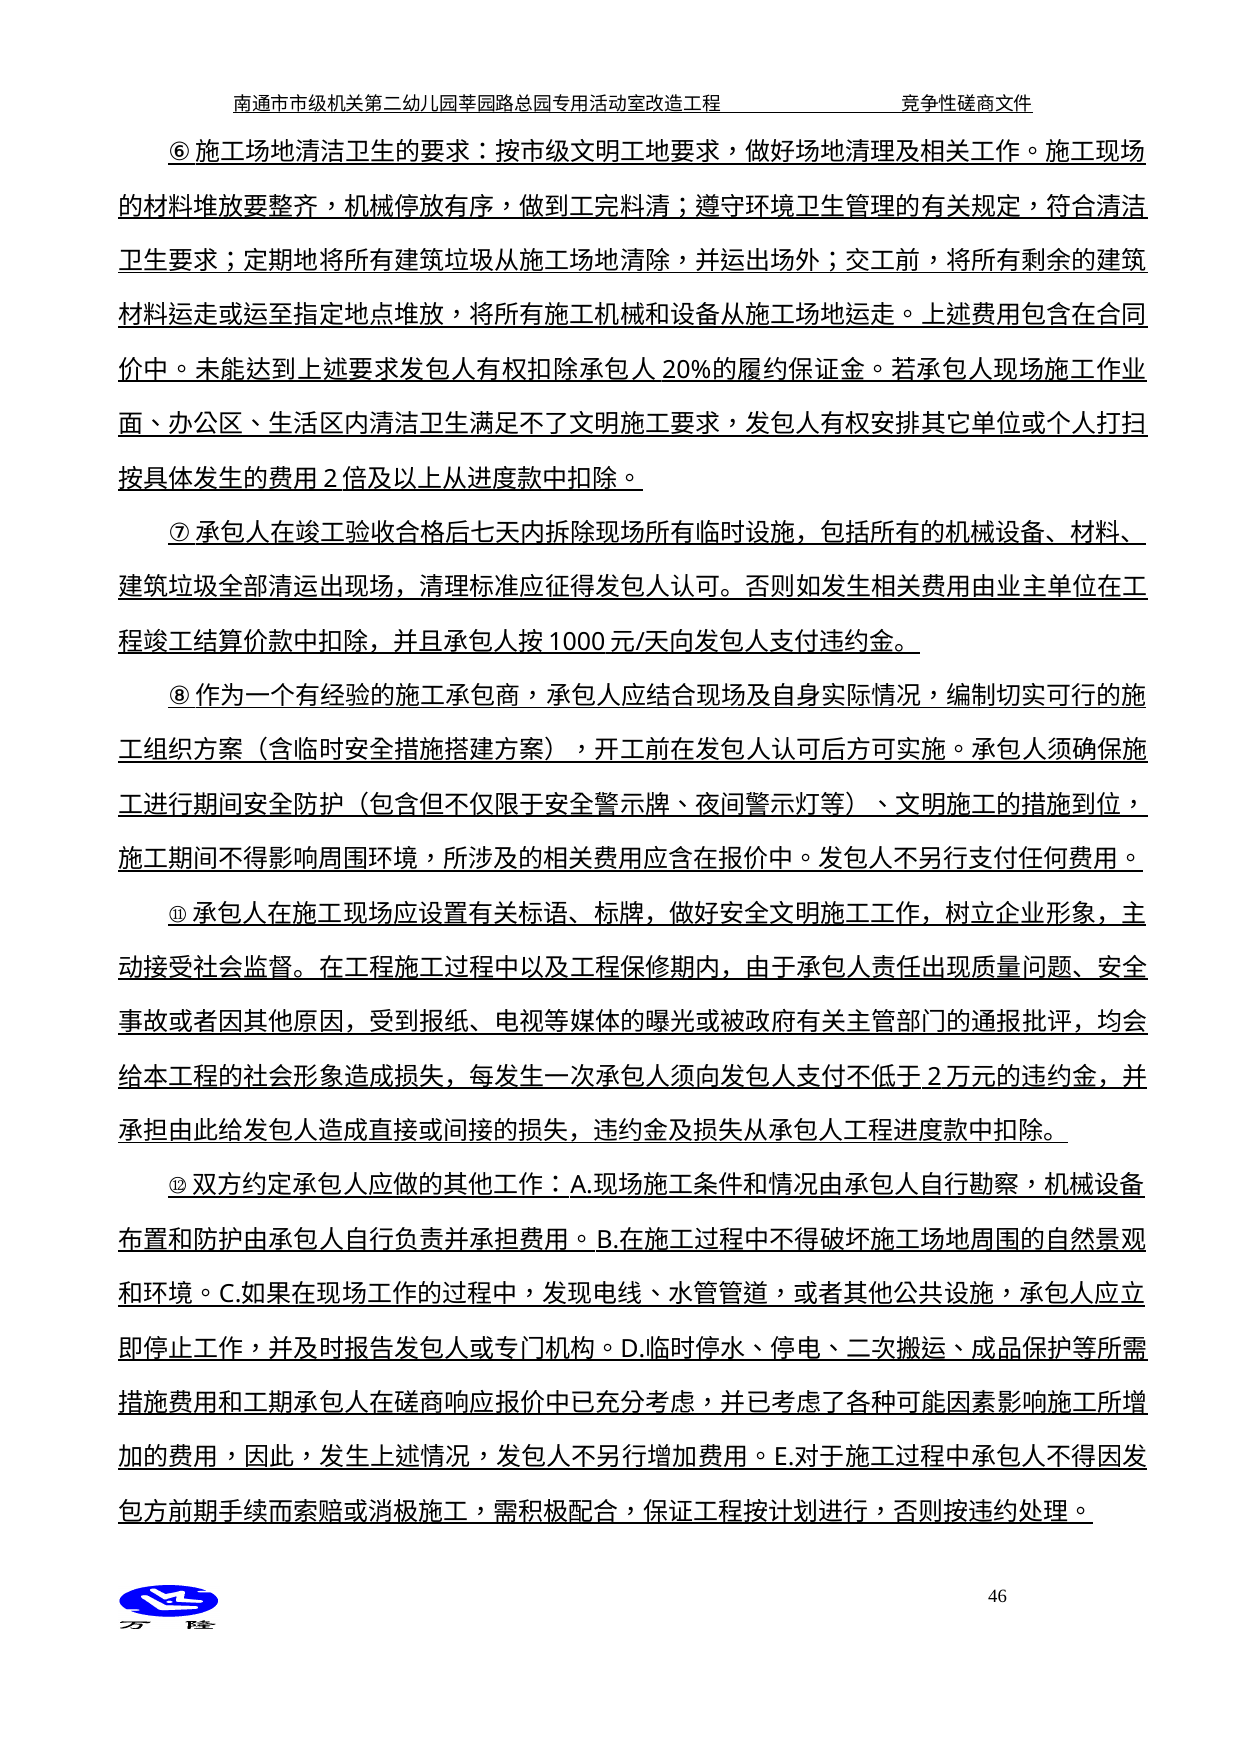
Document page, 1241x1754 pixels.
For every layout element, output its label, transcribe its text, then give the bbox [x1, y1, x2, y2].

text ⑥施工场地清洁卫生的要求：按市级文明工地要求，做好场地清理及相关工作。施工现场的材料堆放要整齐，机械停放有序，做到工完料清；遵守环境卫生管理的有关规定，符合清洁卫生要求；定期地将所有建筑垃圾从施工场地清除，并运出场外；交工前，将所有剩余的建筑材料运走或运至指定地点堆放，将所有施工机械和设备从施工场地运走。上述费用包含在合同价中。未能达到上述要求发包人有权扣除承包人20%的履约保证金。若承包人现场施工作业面、办公区、生活区内清洁卫生满足不了文明施工要求，发包人有权安排其它单位或个人打扫，按具体发生的费用2倍及以上从进度款中扣除。 [118, 382, 1147, 435]
text ⑦承包人在竣工验收合格后七天内拆除现场所有临时设施，包括所有的机械设备、材料、建筑垃圾全部清运出现场，清理标准应征得发包人认可。否则如发生相关费用由业主单位在工程竣工结算价款中扣除，并且承包人按1000元/天向发包人支付违约金。 [118, 512, 1147, 598]
text ⑫双方约定承包人应做的其他工作：A.现场施工条件和情况由承包人自行勘察，机械设备布置和防护由承包人自行负责并承担费用。B.在施工过程中不得破坏施工场地周围的自然景观和环境。C.如果在现场工作的过程中，发现电线、水管管道，或者其他公共设施，承包人应立即停止工作，并及时报告发包人或专门机构。D.临时停水、停电、二次搬运、成品保护等所需措施费用和工期承包人在磋商响应报价中已充分考虑，并已考虑了各种可能因素影响施工所增加的费用，因此，发生上述情况，发包人不另行增加费用。E.对于施工过程中承包人不得因发包方前期手续而索赔或消极施工，需积极配合，保证工程按计划进行，否则按违约处理。 [118, 1361, 1147, 1413]
picture [118, 1585, 220, 1629]
text ⑫双方约定承包人应做的其他工作：A.现场施工条件和情况由承包人自行勘察，机械设备布置和防护由承包人自行负责并承担费用。B.在施工过程中不得破坏施工场地周围的自然景观和环境。C.如果在现场工作的过程中，发现电线、水管管道，或者其他公共设施，承包人应立即停止工作，并及时报告发包人或专门机构。D.临时停水、停电、二次搬运、成品保护等所需措施费用和工期承包人在磋商响应报价中已充分考虑，并已考虑了各种可能因素影响施工所增加的费用，因此，发生上述情况，发包人不另行增加费用。E.对于施工过程中承包人不得因发包方前期手续而索赔或消极施工，需积极配合，保证工程按计划进行，否则按违约处理。 [118, 1415, 1147, 1468]
text ⑥施工场地清洁卫生的要求：按市级文明工地要求，做好场地清理及相关工作。施工现场的材料堆放要整齐，机械停放有序，做到工完料清；遵守环境卫生管理的有关规定，符合清洁卫生要求；定期地将所有建筑垃圾从施工场地清除，并运出场外；交工前，将所有剩余的建筑材料运走或运至指定地点堆放，将所有施工机械和设备从施工场地运走。上述费用包含在合同价中。未能达到上述要求发包人有权扣除承包人20%的履约保证金。若承包人现场施工作业面、办公区、生活区内清洁卫生满足不了文明施工要求，发包人有权安排其它单位或个人打扫，按具体发生的费用2倍及以上从进度款中扣除。 [118, 273, 1147, 326]
text ⑥施工场地清洁卫生的要求：按市级文明工地要求，做好场地清理及相关工作。施工现场的材料堆放要整齐，机械停放有序，做到工完料清；遵守环境卫生管理的有关规定，符合清洁卫生要求；定期地将所有建筑垃圾从施工场地清除，并运出场外；交工前，将所有剩余的建筑材料运走或运至指定地点堆放，将所有施工机械和设备从施工场地运走。上述费用包含在合同价中。未能达到上述要求发包人有权扣除承包人20%的履约保证金。若承包人现场施工作业面、办公区、生活区内清洁卫生满足不了文明施工要求，发包人有权安排其它单位或个人打扫，按具体发生的费用2倍及以上从进度款中扣除。 [118, 328, 1147, 380]
text ⑫双方约定承包人应做的其他工作：A.现场施工条件和情况由承包人自行勘察，机械设备布置和防护由承包人自行负责并承担费用。B.在施工过程中不得破坏施工场地周围的自然景观和环境。C.如果在现场工作的过程中，发现电线、水管管道，或者其他公共设施，承包人应立即停止工作，并及时报告发包人或专门机构。D.临时停水、停电、二次搬运、成品保护等所需措施费用和工期承包人在磋商响应报价中已充分考虑，并已考虑了各种可能因素影响施工所增加的费用，因此，发生上述情况，发包人不另行增加费用。E.对于施工过程中承包人不得因发包方前期手续而索赔或消极施工，需积极配合，保证工程按计划进行，否则按违约处理。 [118, 1165, 1147, 1359]
text ⑥施工场地清洁卫生的要求：按市级文明工地要求，做好场地清理及相关工作。施工现场的材料堆放要整齐，机械停放有序，做到工完料清；遵守环境卫生管理的有关规定，符合清洁卫生要求；定期地将所有建筑垃圾从施工场地清除，并运出场外；交工前，将所有剩余的建筑材料运走或运至指定地点堆放，将所有施工机械和设备从施工场地运走。上述费用包含在合同价中。未能达到上述要求发包人有权扣除承包人20%的履约保证金。若承包人现场施工作业面、办公区、生活区内清洁卫生满足不了文明施工要求，发包人有权安排其它单位或个人打扫，按具体发生的费用2倍及以上从进度款中扣除。 [118, 132, 1147, 217]
text ⑧作为一个有经验的施工承包商，承包人应结合现场及自身实际情况，编制切实可行的施工组织方案（含临时安全措施搭建方案），开工前在发包人认可后方可实施。承包人须确保施工进行期间安全防护（包含但不仅限于安全警示牌、夜间警示灯等）、文明施工的措施到位，施工期间不得影响周围环境，所涉及的相关费用应含在报价中。发包人不另行支付任何费用。 [118, 676, 1147, 761]
text ⑥施工场地清洁卫生的要求：按市级文明工地要求，做好场地清理及相关工作。施工现场的材料堆放要整齐，机械停放有序，做到工完料清；遵守环境卫生管理的有关规定，符合清洁卫生要求；定期地将所有建筑垃圾从施工场地清除，并运出场外；交工前，将所有剩余的建筑材料运走或运至指定地点堆放，将所有施工机械和设备从施工场地运走。上述费用包含在合同价中。未能达到上述要求发包人有权扣除承包人20%的履约保证金。若承包人现场施工作业面、办公区、生活区内清洁卫生满足不了文明施工要求，发包人有权安排其它单位或个人打扫，按具体发生的费用2倍及以上从进度款中扣除。 [118, 219, 1147, 272]
text ⑫双方约定承包人应做的其他工作：A.现场施工条件和情况由承包人自行勘察，机械设备布置和防护由承包人自行负责并承担费用。B.在施工过程中不得破坏施工场地周围的自然景观和环境。C.如果在现场工作的过程中，发现电线、水管管道，或者其他公共设施，承包人应立即停止工作，并及时报告发包人或专门机构。D.临时停水、停电、二次搬运、成品保护等所需措施费用和工期承包人在磋商响应报价中已充分考虑，并已考虑了各种可能因素影响施工所增加的费用，因此，发生上述情况，发包人不另行增加费用。E.对于施工过程中承包人不得因发包方前期手续而索赔或消极施工，需积极配合，保证工程按计划进行，否则按违约处理。 [118, 1470, 1147, 1527]
text ⑦承包人在竣工验收合格后七天内拆除现场所有临时设施，包括所有的机械设备、材料、建筑垃圾全部清运出现场，清理标准应征得发包人认可。否则如发生相关费用由业主单位在工程竣工结算价款中扣除，并且承包人按1000元/天向发包人支付违约金。 [118, 600, 1147, 657]
text ⑪承包人在施工现场应设置有关标语、标牌，做好安全文明施工工作，树立企业形象，主动接受社会监督。在工程施工过程中以及工程保修期内，由于承包人责任出现质量问题、安全事故或者因其他原因，受到报纸、电视等媒体的曝光或被政府有关主管部门的通报批评，均会给本工程的社会形象造成损失，每发生一次承包人须向发包人支付不低于2万元的违约金，并承担由此给发包人造成直接或间接的损失，违约金及损失从承包人工程进度款中扣除。 [118, 893, 1147, 978]
text ⑧作为一个有经验的施工承包商，承包人应结合现场及自身实际情况，编制切实可行的施工组织方案（含临时安全措施搭建方案），开工前在发包人认可后方可实施。承包人须确保施工进行期间安全防护（包含但不仅限于安全警示牌、夜间警示灯等）、文明施工的措施到位，施工期间不得影响周围环境，所涉及的相关费用应含在报价中。发包人不另行支付任何费用。 [118, 817, 1147, 875]
text ⑥施工场地清洁卫生的要求：按市级文明工地要求，做好场地清理及相关工作。施工现场的材料堆放要整齐，机械停放有序，做到工完料清；遵守环境卫生管理的有关规定，符合清洁卫生要求；定期地将所有建筑垃圾从施工场地清除，并运出场外；交工前，将所有剩余的建筑材料运走或运至指定地点堆放，将所有施工机械和设备从施工场地运走。上述费用包含在合同价中。未能达到上述要求发包人有权扣除承包人20%的履约保证金。若承包人现场施工作业面、办公区、生活区内清洁卫生满足不了文明施工要求，发包人有权安排其它单位或个人打扫，按具体发生的费用2倍及以上从进度款中扣除。 [118, 437, 1147, 494]
text ⑪承包人在施工现场应设置有关标语、标牌，做好安全文明施工工作，树立企业形象，主动接受社会监督。在工程施工过程中以及工程保修期内，由于承包人责任出现质量问题、安全事故或者因其他原因，受到报纸、电视等媒体的曝光或被政府有关主管部门的通报批评，均会给本工程的社会形象造成损失，每发生一次承包人须向发包人支付不低于2万元的违约金，并承担由此给发包人造成直接或间接的损失，违约金及损失从承包人工程进度款中扣除。 [118, 980, 1147, 1033]
text ⑧作为一个有经验的施工承包商，承包人应结合现场及自身实际情况，编制切实可行的施工组织方案（含临时安全措施搭建方案），开工前在发包人认可后方可实施。承包人须确保施工进行期间安全防护（包含但不仅限于安全警示牌、夜间警示灯等）、文明施工的措施到位，施工期间不得影响周围环境，所涉及的相关费用应含在报价中。发包人不另行支付任何费用。 [118, 763, 1147, 815]
text ⑪承包人在施工现场应设置有关标语、标牌，做好安全文明施工工作，树立企业形象，主动接受社会监督。在工程施工过程中以及工程保修期内，由于承包人责任出现质量问题、安全事故或者因其他原因，受到报纸、电视等媒体的曝光或被政府有关主管部门的通报批评，均会给本工程的社会形象造成损失，每发生一次承包人须向发包人支付不低于2万元的违约金，并承担由此给发包人造成直接或间接的损失，违约金及损失从承包人工程进度款中扣除。 [118, 1035, 1147, 1147]
